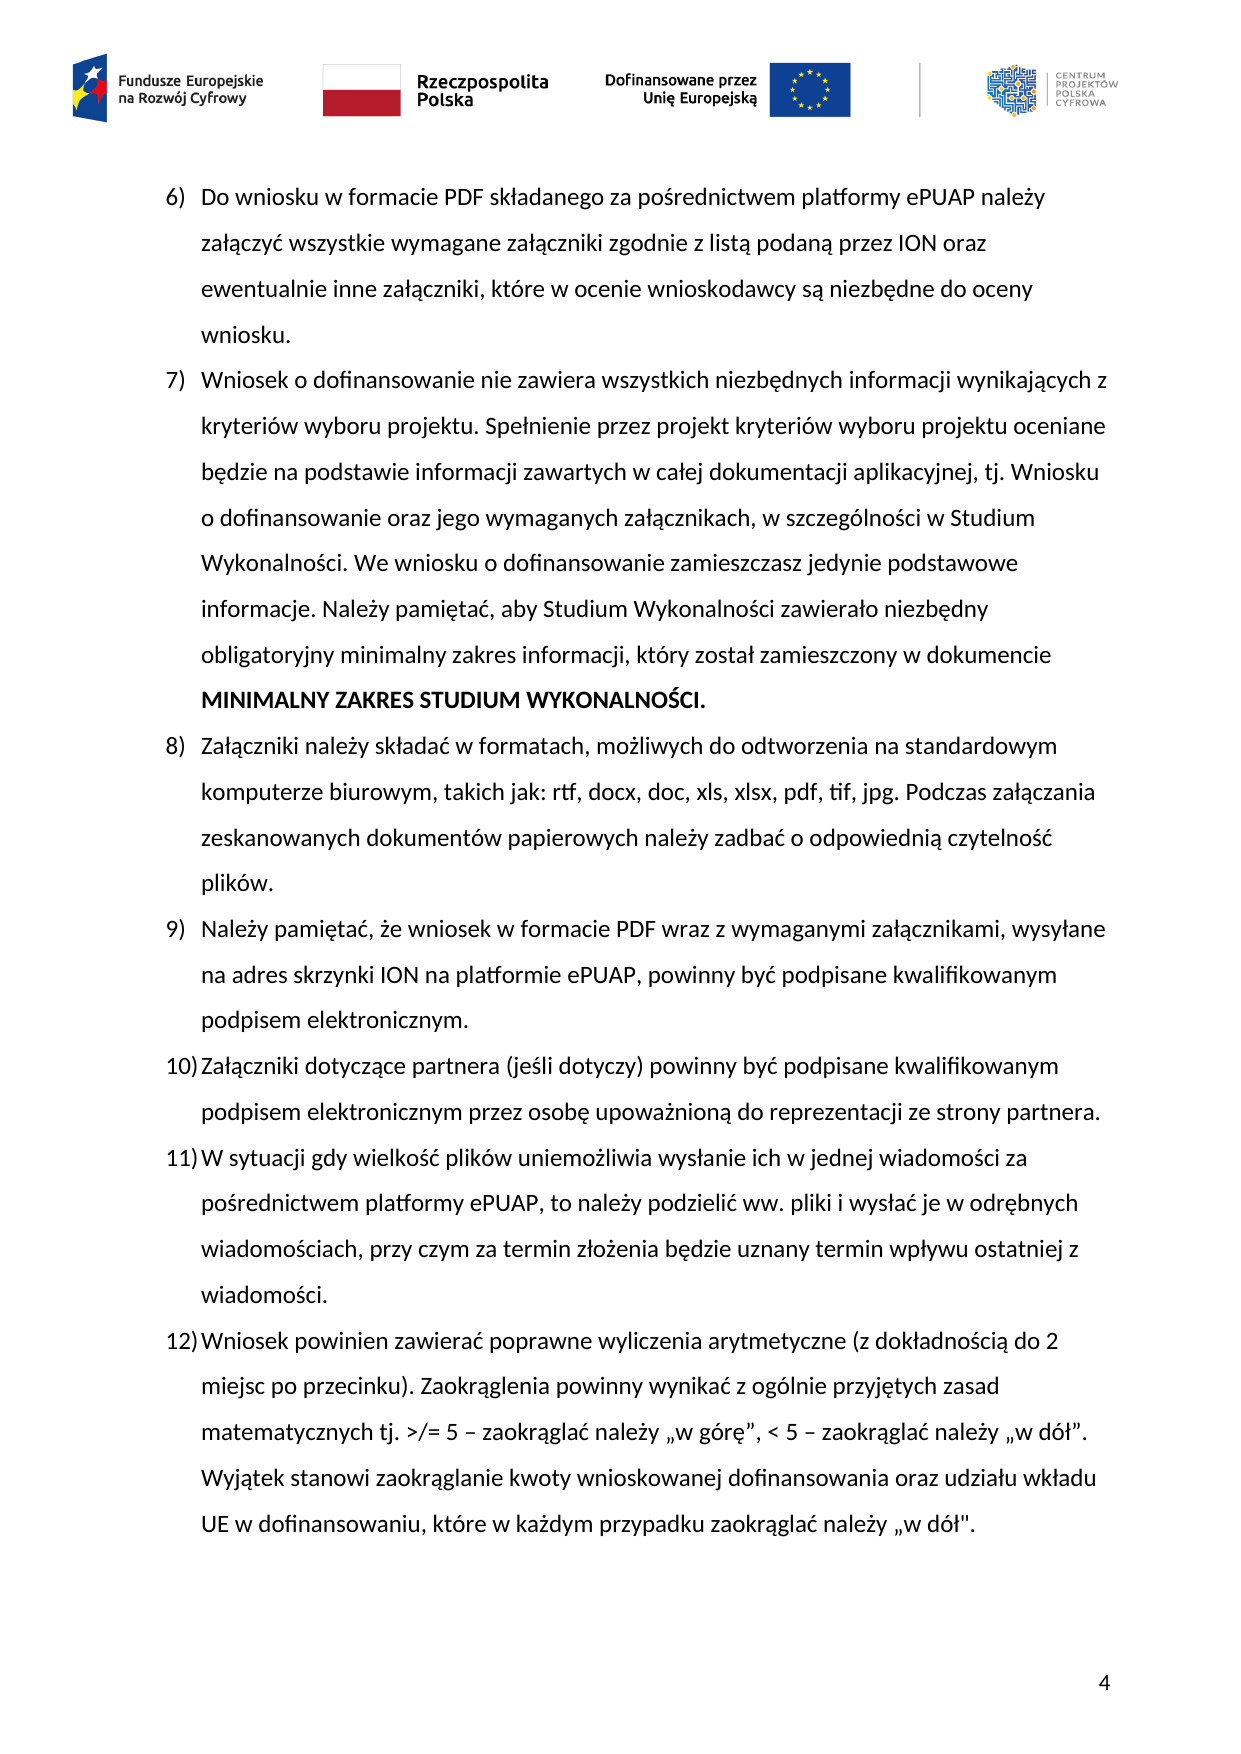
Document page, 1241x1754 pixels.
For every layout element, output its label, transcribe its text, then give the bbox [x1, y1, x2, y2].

list Załączniki należy składać w formatach, możliwych do odtworzenia na standardowym komputerze biurowym, takich jak: rtf, docx, doc, xls, xlsx, pdf, tif, jpg. Podczas załączania zeskanowanych dokumentów papierowych należy zadbać o odpowiednią czytelność plików. [165, 730, 1110, 898]
picture [50, 30, 1146, 140]
list Do wniosku w formacie PDF składanego za pośrednictwem platformy ePUAP należy załączyć wszystkie wymagane załączniki zgodnie z listą podaną przez ION oraz ewentualnie inne załączniki, które w ocenie wnioskodawcy są niezbędne do oceny wniosku. [165, 140, 1110, 349]
list Wniosek o dofinansowanie nie zawiera wszystkich niezbędnych informacji wynikających z kryteriów wyboru projektu. Spełnienie przez projekt kryteriów wyboru projektu oceniane będzie na podstawie informacji zawartych w całej dokumentacji aplikacyjnej, tj. Wniosku o dofinansowanie oraz jego wymaganych załącznikach, w szczególności w Studium Wykonalności. We wniosku o dofinansowanie zamieszczasz jedynie podstawowe informacje. Należy pamiętać, aby Studium Wykonalności zawierało niezbędny obligatoryjny minimalny zakres informacji, który został zamieszczony w dokumencie MINIMALNY ZAKRES STUDIUM WYKONALNOŚCI. [165, 364, 1110, 715]
list Wniosek powinien zawierać poprawne wyliczenia arytmetyczne (z dokładnością do 2 miejsc po przecinku). Zaokrąglenia powinny wynikać z ogólnie przyjętych zasad matematycznych tj. >/= 5 – zaokrąglać należy „w górę”, < 5 – zaokrąglać należy „w dół”. Wyjątek stanowi zaokrąglanie kwoty wnioskowanej dofinansowania oraz udziału wkładu UE w dofinansowaniu, które w każdym przypadku zaokrąglać należy „w dół". [165, 1325, 1110, 1538]
list W sytuacji gdy wielkość plików uniemożliwia wysłanie ich w jednej wiadomości za pośrednictwem platformy ePUAP, to należy podzielić ww. pliki i wysłać je w odrębnych wiadomościach, przy czym za termin złożenia będzie uznany termin wpływu ostatniej z wiadomości. [165, 1142, 1110, 1309]
list Załączniki dotyczące partnera (jeśli dotyczy) powinny być podpisane kwalifikowanym podpisem elektronicznym przez osobę upoważnioną do reprezentacji ze strony partnera. [165, 1050, 1110, 1127]
list Należy pamiętać, że wniosek w formacie PDF wraz z wymaganymi załącznikami, wysyłane na adres skrzynki ION na platformie ePUAP, powinny być podpisane kwalifikowanym podpisem elektronicznym. [165, 913, 1110, 1035]
